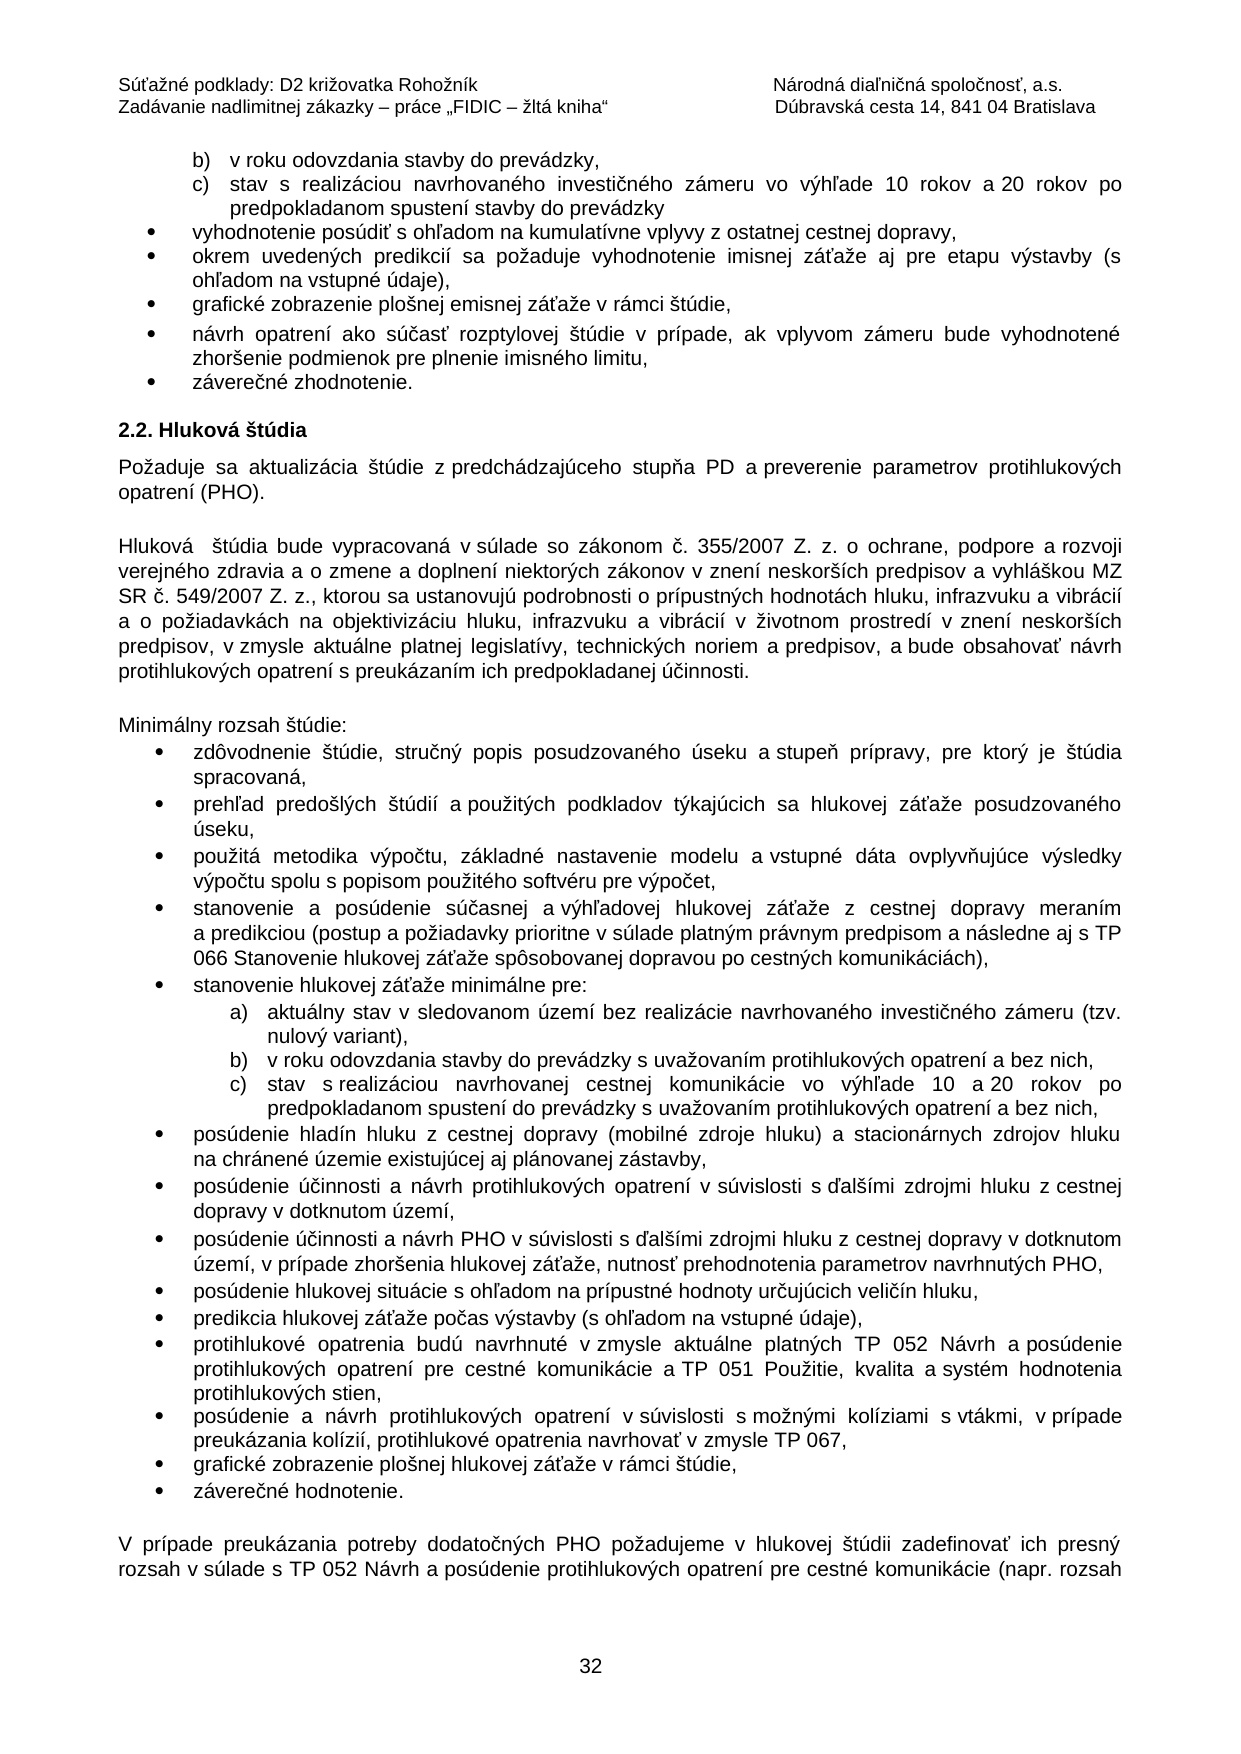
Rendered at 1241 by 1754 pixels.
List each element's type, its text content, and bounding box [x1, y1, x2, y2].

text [118, 1532, 1122, 1582]
list posúdenie hladín hluku z cestnej dopravy (mobilné zdroje hluku) a stacionárnych zdrojov hluku na chránené územie existujúcej aj plánovanej zástavby, [156, 1122, 1122, 1172]
list v roku odovzdania stavby do prevádzky, [192, 148, 1122, 172]
list stanovenie hlukovej záťaže minimálne pre: [156, 973, 1122, 998]
text Požaduje sa aktualizácia štúdie z predchádzajúceho stupňa PD a preverenie parametrov protihlukových opatrení (PHO). [118, 454, 1122, 504]
list posúdenie účinnosti a návrh protihlukových opatrení v súvislosti s ďalšími zdrojmi hluku z cestnej dopravy v dotknutom území, [156, 1174, 1122, 1224]
text Hluková štúdia bude vypracovaná v súlade so zákonom č. 355/2007 Z. z. o ochrane, podpore a rozvoji verejného zdravia a o zmene a doplnení niektorých zákonov v znení neskorších predpisov a vyhláškou MZ SR č. 549/2007 Z. z., ktorou sa ustanovujú podrobnosti o prípustných hodnotách hluku, infrazvuku a vibrácií a o požiadavkách na objektivizáciu hluku, infrazvuku a vibrácií v životnom prostredí v znení neskorších predpisov, v zmysle aktuálne platnej legislatívy, technických noriem a predpisov, a bude obsahovať návrh protihlukových opatrení s preukázaním ich predpokladanej účinnosti. [118, 533, 1122, 683]
list posúdenie a návrh protihlukových opatrení v súvislosti s možnými kolíziami s vtákmi, v prípade preukázania kolízií, protihlukové opatrenia navrhovať v zmysle TP 067, [156, 1404, 1122, 1452]
list prehľad predošlých štúdií a použitých podkladov týkajúcich sa hlukovej záťaže posudzovaného úseku, [156, 792, 1122, 842]
list záverečné zhodnotenie. [148, 370, 1122, 394]
list grafické zobrazenie plošnej emisnej záťaže v rámci štúdie, [148, 292, 1122, 316]
list záverečné hodnotenie. [156, 1478, 1122, 1503]
list stanovenie a posúdenie súčasnej a výhľadovej hlukovej záťaže z cestnej dopravy meraním a predikciou (postup a požiadavky prioritne v súlade platným právnym predpisom a následne aj s TP 066 Stanovenie hlukovej záťaže spôsobovanej dopravou po cestných komunikáciách), [156, 896, 1122, 971]
text 2.2. Hluková štúdia [118, 418, 1122, 442]
list zdôvodnenie štúdie, stručný popis posudzovaného úseku a stupeň prípravy, pre ktorý je štúdia spracovaná, [156, 739, 1122, 789]
list návrh opatrení ako súčasť rozptylovej štúdie v prípade, ak vplyvom zámeru bude vyhodnotené zhoršenie podmienok pre plnenie imisného limitu, [148, 322, 1122, 370]
list protihlukové opatrenia budú navrhnuté v zmysle aktuálne platných TP 052 Návrh a posúdenie protihlukových opatrení pre cestné komunikácie a TP 051 Použitie, kvalita a systém hodnotenia protihlukových stien, [156, 1332, 1122, 1404]
list okrem uvedených predikcií sa požaduje vyhodnotenie imisnej záťaže aj pre etapu výstavby (s ohľadom na vstupné údaje), [148, 244, 1122, 292]
list v roku odovzdania stavby do prevádzky s uvažovaním protihlukových opatrení a bez nich, [229, 1048, 1122, 1072]
list aktuálny stav v sledovanom území bez realizácie navrhovaného investičného zámeru (tzv. nulový variant), [229, 1000, 1122, 1048]
list posúdenie účinnosti a návrh PHO v súvislosti s ďalšími zdrojmi hluku z cestnej dopravy v dotknutom území, v prípade zhoršenia hlukovej záťaže, nutnosť prehodnotenia parametrov navrhnutých PHO, [156, 1226, 1122, 1276]
list stav s realizáciou navrhovaného investičného zámeru vo výhľade 10 rokov a 20 rokov po predpokladanom spustení stavby do prevádzky [192, 172, 1122, 219]
list použitá metodika výpočtu, základné nastavenie modelu a vstupné dáta ovplyvňujúce výsledky výpočtu spolu s popisom použitého softvéru pre výpočet, [156, 844, 1122, 894]
list grafické zobrazenie plošnej hlukovej záťaže v rámci štúdie, [156, 1452, 1122, 1476]
text Minimálny rozsah štúdie: [118, 712, 1122, 737]
list posúdenie hlukovej situácie s ohľadom na prípustné hodnoty určujúcich veličín hluku, [156, 1278, 1122, 1303]
list vyhodnotenie posúdiť s ohľadom na kumulatívne vplyvy z ostatnej cestnej dopravy, [148, 219, 1122, 244]
list stav s realizáciou navrhovanej cestnej komunikácie vo výhľade 10 a 20 rokov po predpokladanom spustení do prevádzky s uvažovaním protihlukových opatrení a bez nich, [229, 1072, 1122, 1120]
list predikcia hlukovej záťaže počas výstavby (s ohľadom na vstupné údaje), [156, 1305, 1122, 1330]
